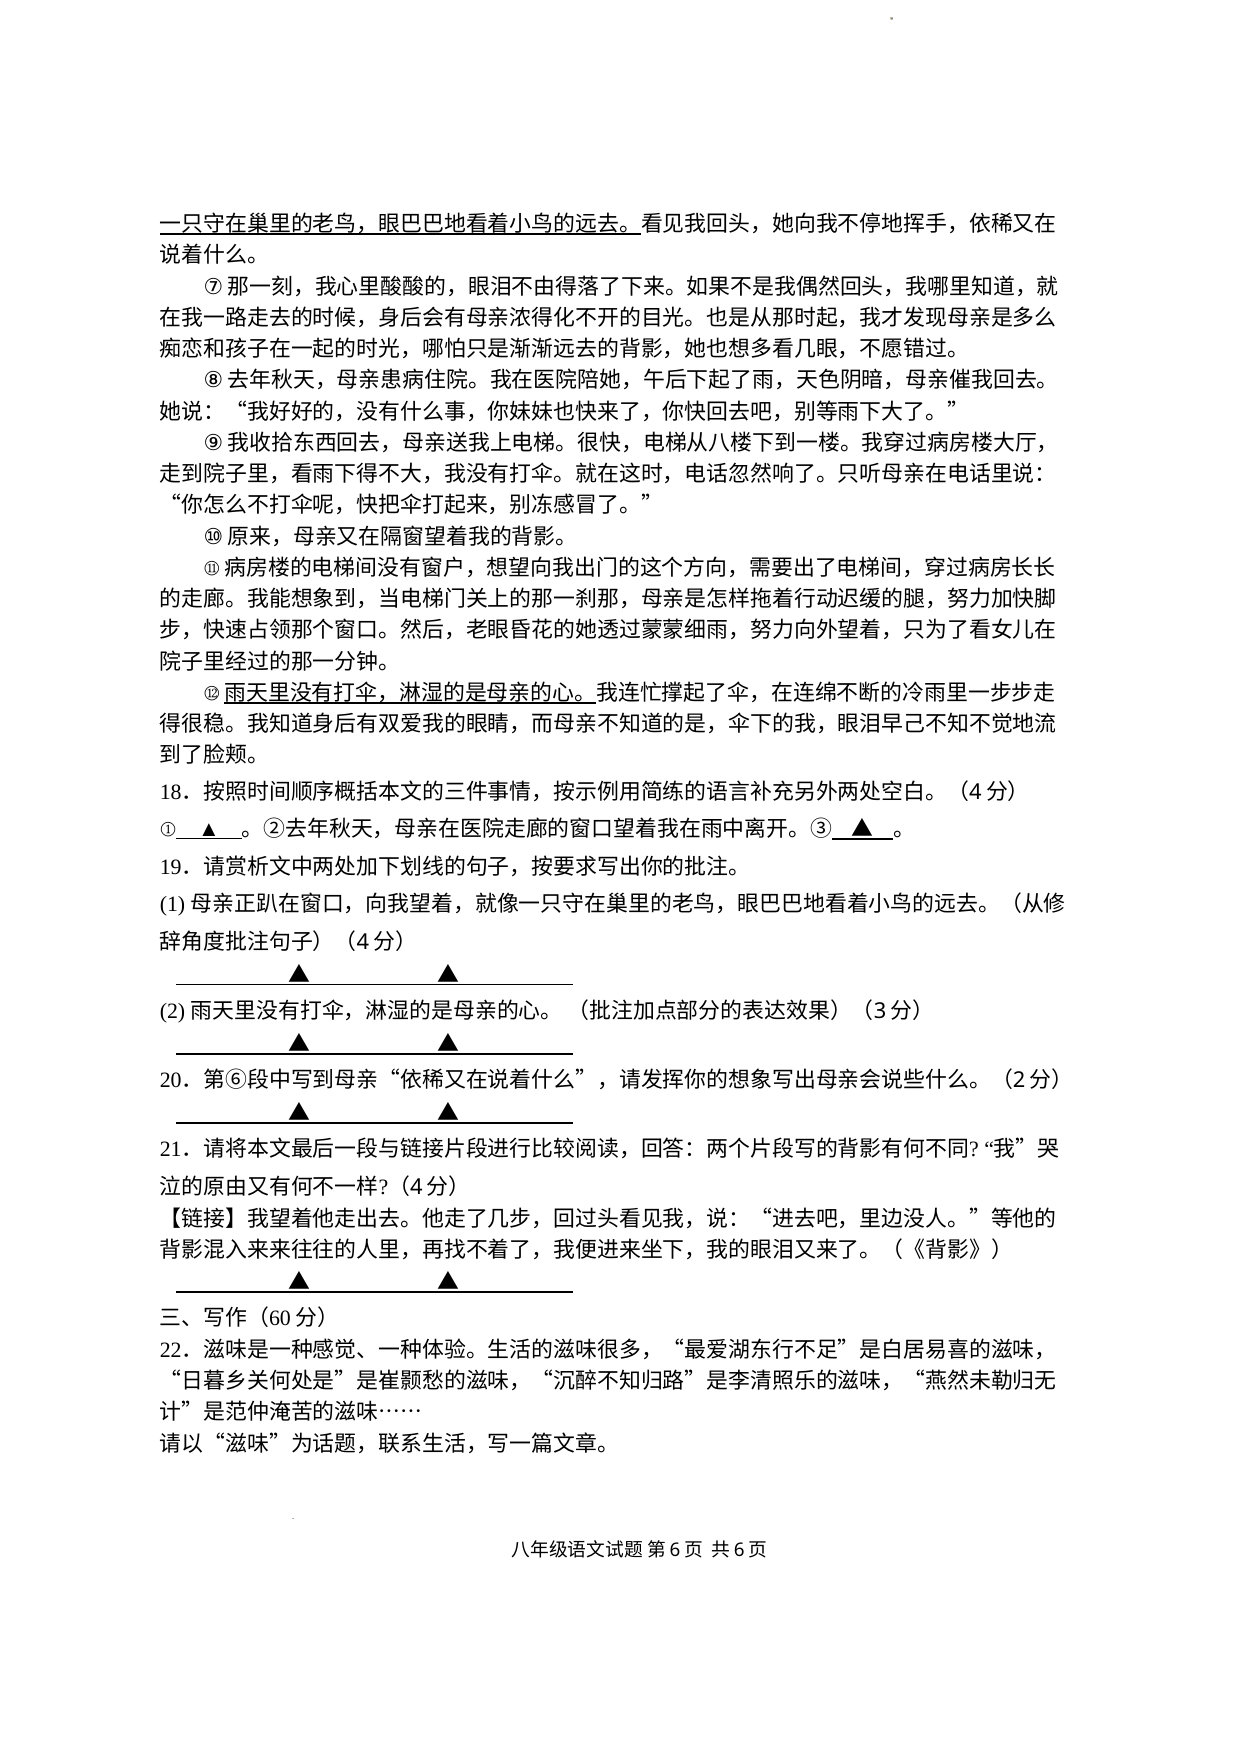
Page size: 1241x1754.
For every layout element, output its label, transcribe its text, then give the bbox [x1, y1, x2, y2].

text 19．请赏析文中两处加下划线的句子，按要求写出你的批注。 [159, 844, 1075, 882]
text ⑦那一刻，我心里酸酸的，眼泪不由得落了下来。如果不是我偶然回头，我哪里知道，就在我一路走去的时候，身后会有母亲浓得化不开的目光。也是从那时起，我才发现母亲是多么痴恋和孩子在一起的时光，哪怕只是渐渐远去的背影，她也想多看几眼，不愿错过。 [159, 269, 1075, 363]
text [159, 207, 1075, 269]
text 请以“滋味”为话题，联系生活，写一篇文章。 [159, 1426, 1075, 1458]
text 18．按照时间顺序概括本文的三件事情，按示例用简练的语言补充另外两处空白。（4分） [159, 769, 1075, 807]
text ⑫雨天里没有打伞，淋湿的是母亲的心。我连忙撑起了伞，在连绵不断的冷雨里一步步走得很稳。我知道身后有双爱我的眼睛，而母亲不知道的是，伞下的我，眼泪早己不知不觉地流到了脸颊。 [159, 675, 1075, 769]
list 雨天里没有打伞，淋湿的是母亲的心。 （批注加点部分的表达效果）（3分） [159, 988, 1075, 1026]
text ⑧去年秋天，母亲患病住院。我在医院陪她，午后下起了雨，天色阴暗，母亲催我回去。她说：“我好好的，没有什么事，你妹妹也快来了，你快回去吧，别等雨下大了。” [159, 363, 1075, 425]
text 三、写作（60分） [159, 1296, 1075, 1332]
text ① ▲ 。②去年秋天，母亲在医院走廊的窗口望着我在雨中离开。③ ▲ 。 [159, 807, 1075, 844]
text ⑨我收拾东西回去，母亲送我上电梯。很快，电梯从八楼下到一楼。我穿过病房楼大厅，走到院子里，看雨下得不大，我没有打伞。就在这时，电话忽然响了。只听母亲在电话里说：“你怎么不打伞呢，快把伞打起来，别冻感冒了。” [159, 425, 1075, 519]
text 20．第⑥段中写到母亲“依稀又在说着什么”，请发挥你的想象写出母亲会说些什么。（2分） [159, 1057, 1075, 1095]
text 21．请将本文最后一段与链接片段进行比较阅读，回答：两个片段写的背影有何不同? “我”哭泣的原由又有何不一样?（4分） [159, 1127, 1075, 1202]
text ⑩原来，母亲又在隔窗望着我的背影。 [159, 519, 1075, 550]
text (1) 母亲正趴在窗口，向我望着，就像一只守在巢里的老鸟，眼巴巴地看着小鸟的远去。（从修辞角度批注句子）（4分） [159, 882, 1075, 957]
text ▲ ▲ [176, 1095, 1075, 1127]
text 22．滋味是一种感觉、一种体验。生活的滋味很多，“最爱湖东行不足”是白居易喜的滋味，“日暮乡关何处是”是崔颢愁的滋味，“沉醉不知归路”是李清照乐的滋味，“燕然未勒归无计”是范仲淹苦的滋味…… [159, 1332, 1075, 1426]
text ▲ ▲ [176, 957, 1075, 988]
text ▲ ▲ [176, 1026, 1075, 1057]
text 【链接】我望着他走出去。他走了几步，回过头看见我，说：“进去吧，里边没人。”等他的背影混入来来往往的人里，再找不着了，我便进来坐下，我的眼泪又来了。（《背影》） [159, 1202, 1075, 1264]
text ⑪病房楼的电梯间没有窗户，想望向我出门的这个方向，需要出了电梯间，穿过病房长长的走廊。我能想象到，当电梯门关上的那一刹那，母亲是怎样拖着行动迟缓的腿，努力加快脚步，快速占领那个窗口。然后，老眼昏花的她透过蒙蒙细雨，努力向外望着，只为了看女儿在院子里经过的那一分钟。 [159, 550, 1075, 675]
text ▲ ▲ [176, 1264, 1075, 1296]
